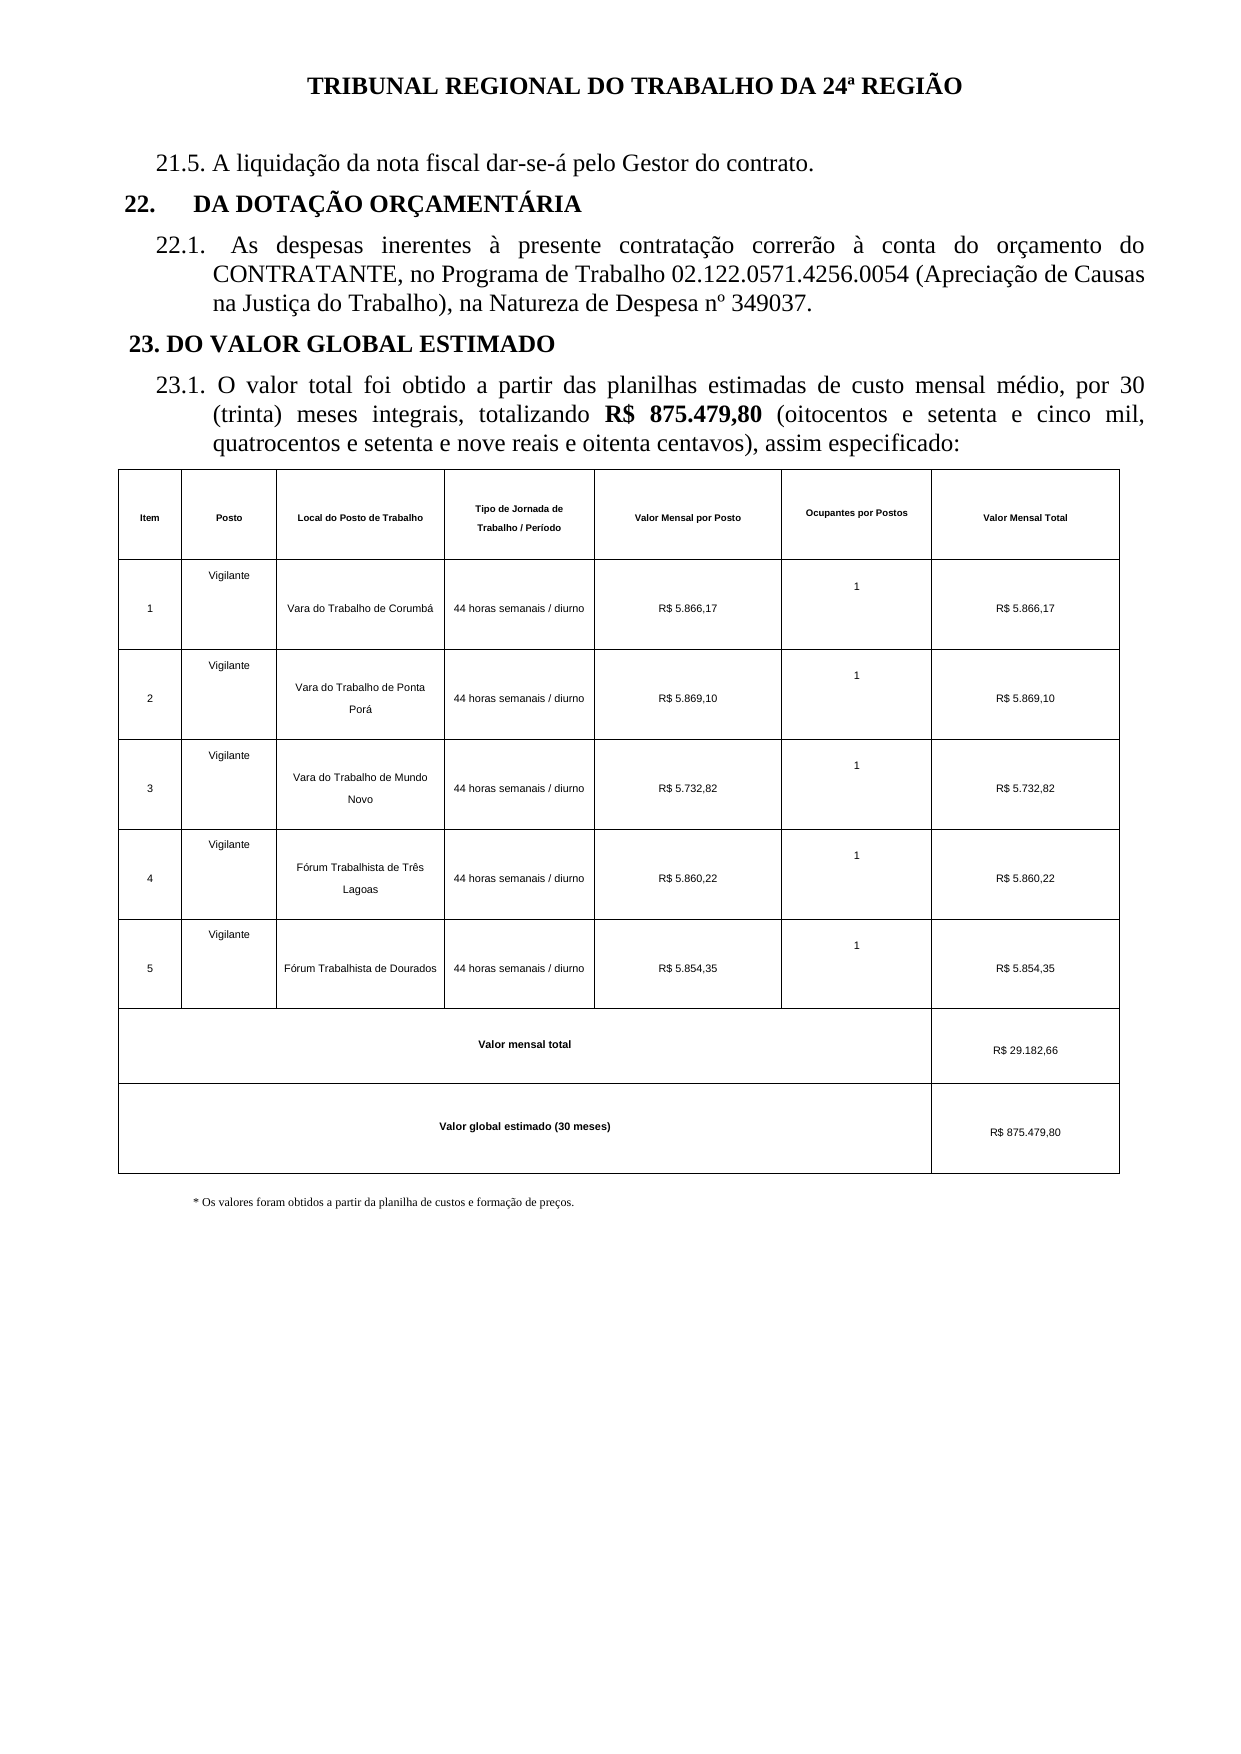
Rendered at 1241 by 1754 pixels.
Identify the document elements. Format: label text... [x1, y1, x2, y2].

table_cell Fórum Trabalhista de Três Lagoas [277, 830, 444, 918]
list DO VALOR GLOBAL ESTIMADO [128, 329, 1146, 358]
table_cell R$ 875.479,80 [932, 1084, 1119, 1172]
table_cell Vara do Trabalho de Ponta Porá [277, 650, 444, 739]
table_cell 1 [782, 830, 931, 918]
table_cell 1 [119, 560, 181, 649]
text * Os valores foram obtidos a partir da planilha de custos e formação de preços. [193, 1185, 1152, 1209]
table_cell R$ 5.860,22 [595, 830, 781, 918]
table_cell Vara do Trabalho de Corumbá [277, 560, 444, 649]
table_cell R$ 5.854,35 [932, 920, 1119, 1008]
table_header Ocupantes por Postos [782, 470, 931, 559]
table_cell Vigilante [182, 920, 276, 1008]
table_cell R$ 5.732,82 [595, 740, 781, 828]
table_cell R$ 5.869,10 [595, 650, 781, 739]
table_cell R$ 5.860,22 [932, 830, 1119, 918]
table_cell 5 [119, 920, 181, 1008]
table_cell Fórum Trabalhista de Dourados [277, 920, 444, 1008]
table_cell Vara do Trabalho de Mundo Novo [277, 740, 444, 828]
table_header Local do Posto de Trabalho [277, 470, 444, 559]
table_cell Valor mensal total [119, 1009, 931, 1082]
table_header Posto [182, 470, 276, 559]
table_cell R$ 5.854,35 [595, 920, 781, 1008]
table_cell 2 [119, 650, 181, 739]
table_cell R$ 5.866,17 [595, 560, 781, 649]
table_header Valor Mensal Total [932, 470, 1119, 559]
list As despesas inerentes à presente contratação correrão à conta do orçamento do CONTRATANTE, no Programa de Trabalho 02.122.0571.4256.0054 (Apreciação de Causas na Justiça do Trabalho), na Natureza de Despesa nº 349037. [156, 230, 1146, 316]
table_header Tipo de Jornada de Trabalho / Período [445, 470, 594, 559]
table_cell 1 [782, 560, 931, 649]
table_cell 44 horas semanais / diurno [445, 830, 594, 918]
table_cell 44 horas semanais / diurno [445, 560, 594, 649]
list O valor total foi obtido a partir das planilhas estimadas de custo mensal médio, por 30 (trinta) meses integrais, totalizando R$ 875.479,80 (oitocentos e setenta e cinco mil, quatrocentos e setenta e nove reais e oitenta centavos), assim especificado: [156, 370, 1146, 456]
table_cell R$ 29.182,66 [932, 1009, 1119, 1082]
table_cell R$ 5.732,82 [932, 740, 1119, 828]
table_cell Vigilante [182, 560, 276, 649]
table_cell 44 horas semanais / diurno [445, 650, 594, 739]
table_cell 4 [119, 830, 181, 918]
table_cell R$ 5.869,10 [932, 650, 1119, 739]
table_cell Vigilante [182, 830, 276, 918]
table_header Item [119, 470, 181, 559]
table_header Valor Mensal por Posto [595, 470, 781, 559]
table_cell 1 [782, 740, 931, 828]
table_cell 44 horas semanais / diurno [445, 920, 594, 1008]
list DA DOTAÇÃO ORÇAMENTÁRIA [124, 189, 1146, 218]
table_cell 1 [782, 920, 931, 1008]
table_cell Vigilante [182, 650, 276, 739]
table_cell R$ 5.866,17 [932, 560, 1119, 649]
table_cell 44 horas semanais / diurno [445, 740, 594, 828]
list A liquidação da nota fiscal dar-se-á pelo Gestor do contrato. [156, 148, 1146, 176]
table_cell 1 [782, 650, 931, 739]
table_cell Vigilante [182, 740, 276, 828]
table_cell Valor global estimado (30 meses) [119, 1084, 931, 1172]
table_cell 3 [119, 740, 181, 828]
